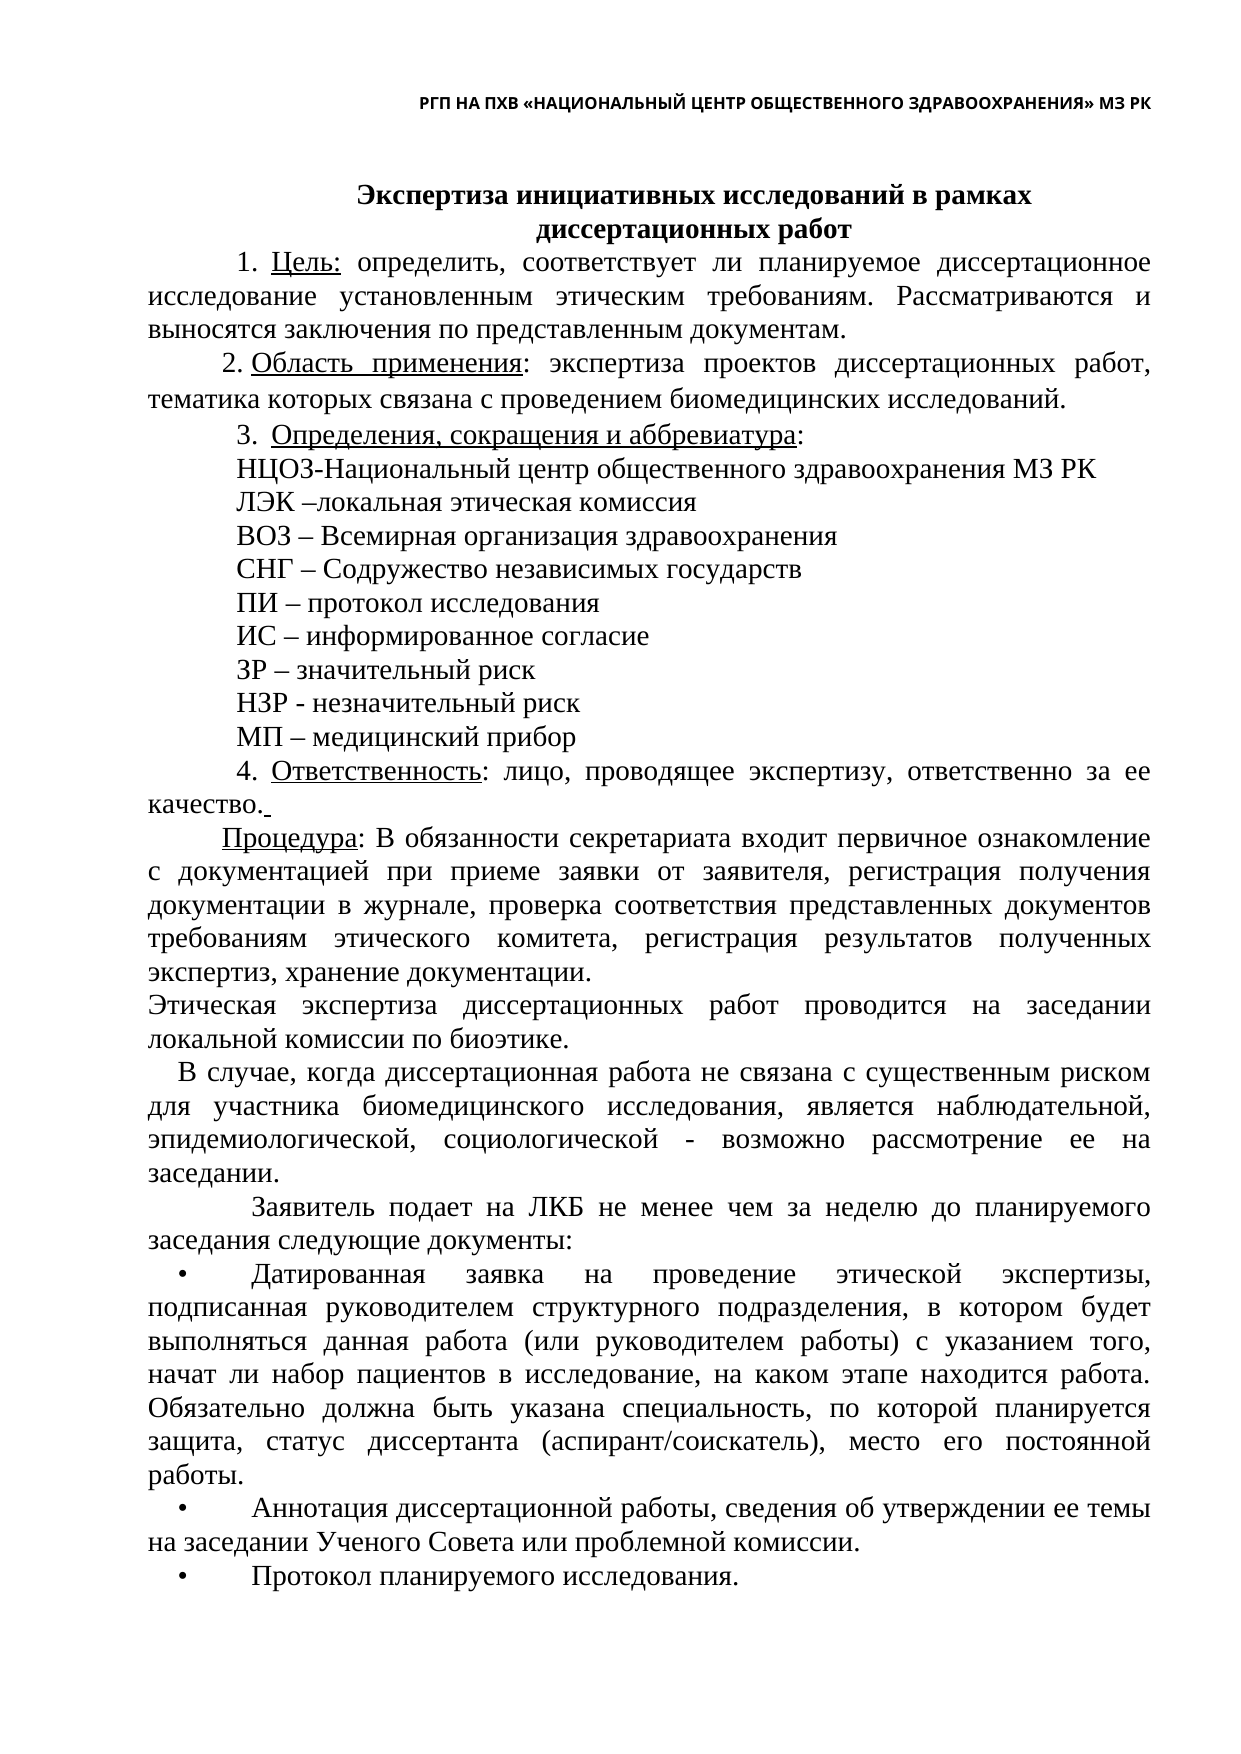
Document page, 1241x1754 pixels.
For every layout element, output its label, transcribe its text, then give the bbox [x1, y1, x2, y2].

list Область применения: экспертиза проектов диссертационных работ, тематика которых связана с проведением биомедицинских исследований. [148, 345, 1152, 414]
text Этическая экспертиза диссертационных работ проводится на заседании локальной комиссии по биоэтике. [148, 987, 1152, 1054]
text • Датированная заявка на проведение этической экспертизы, подписанная руководителем структурного подразделения, в котором будет выполняться данная работа (или руководителем работы) с указанием того, начат ли набор пациентов в исследование, на каком этапе находится работа. Обязательно должна быть указана специальность, по которой планируется защита, статус диссертанта (аспирант/соискатель), место его постоянной работы. [148, 1256, 1152, 1491]
list ПИ – протокол исследования [148, 585, 1152, 618]
list ИС – информированное согласие [148, 618, 1152, 652]
list ВОЗ – Всемирная организация здравоохранения [148, 518, 1152, 551]
text • Протокол планируемого исследования. [148, 1558, 1152, 1591]
list Экспертиза инициативных исследований в рамках диссертационных работ [236, 177, 1152, 244]
list Определения, сокращения и аббревиатура: [148, 417, 1152, 451]
text • Аннотация диссертационной работы, сведения об утверждении ее темы на заседании Ученого Совета или проблемной комиссии. [148, 1491, 1152, 1558]
text Заявитель подает на ЛКБ не менее чем за неделю до планируемого заседания следующие документы: [148, 1189, 1152, 1256]
list Цель: определить, соответствует ли планируемое диссертационное исследование установленным этическим требованиям. Рассматриваются и выносятся заключения по представленным документам. [148, 244, 1152, 345]
text Процедура: В обязанности секретариата входит первичное ознакомление с документацией при приеме заявки от заявителя, регистрация получения документации в журнале, проверка соответствия представленных документов требованиям этического комитета, регистрация результатов полученных экспертиз, хранение документации. [148, 820, 1152, 987]
list ЛЭК –локальная этическая комиссия [148, 484, 1152, 518]
list Ответственность: лицо, проводящее экспертизу, ответственно за ее качество. [148, 753, 1152, 820]
list ЗР – значительный риск [148, 652, 1152, 686]
text В случае, когда диссертационная работа не связана с существенным риском для участника биомедицинского исследования, является наблюдательной, эпидемиологической, социологической - возможно рассмотрение ее на заседании. [148, 1054, 1152, 1189]
list МП – медицинский прибор [148, 719, 1152, 753]
list НЦОЗ-Национальный центр общественного здравоохранения МЗ РК [148, 451, 1152, 484]
list СНГ – Содружество независимых государств [148, 551, 1152, 585]
list НЗР - незначительный риск [148, 686, 1152, 719]
